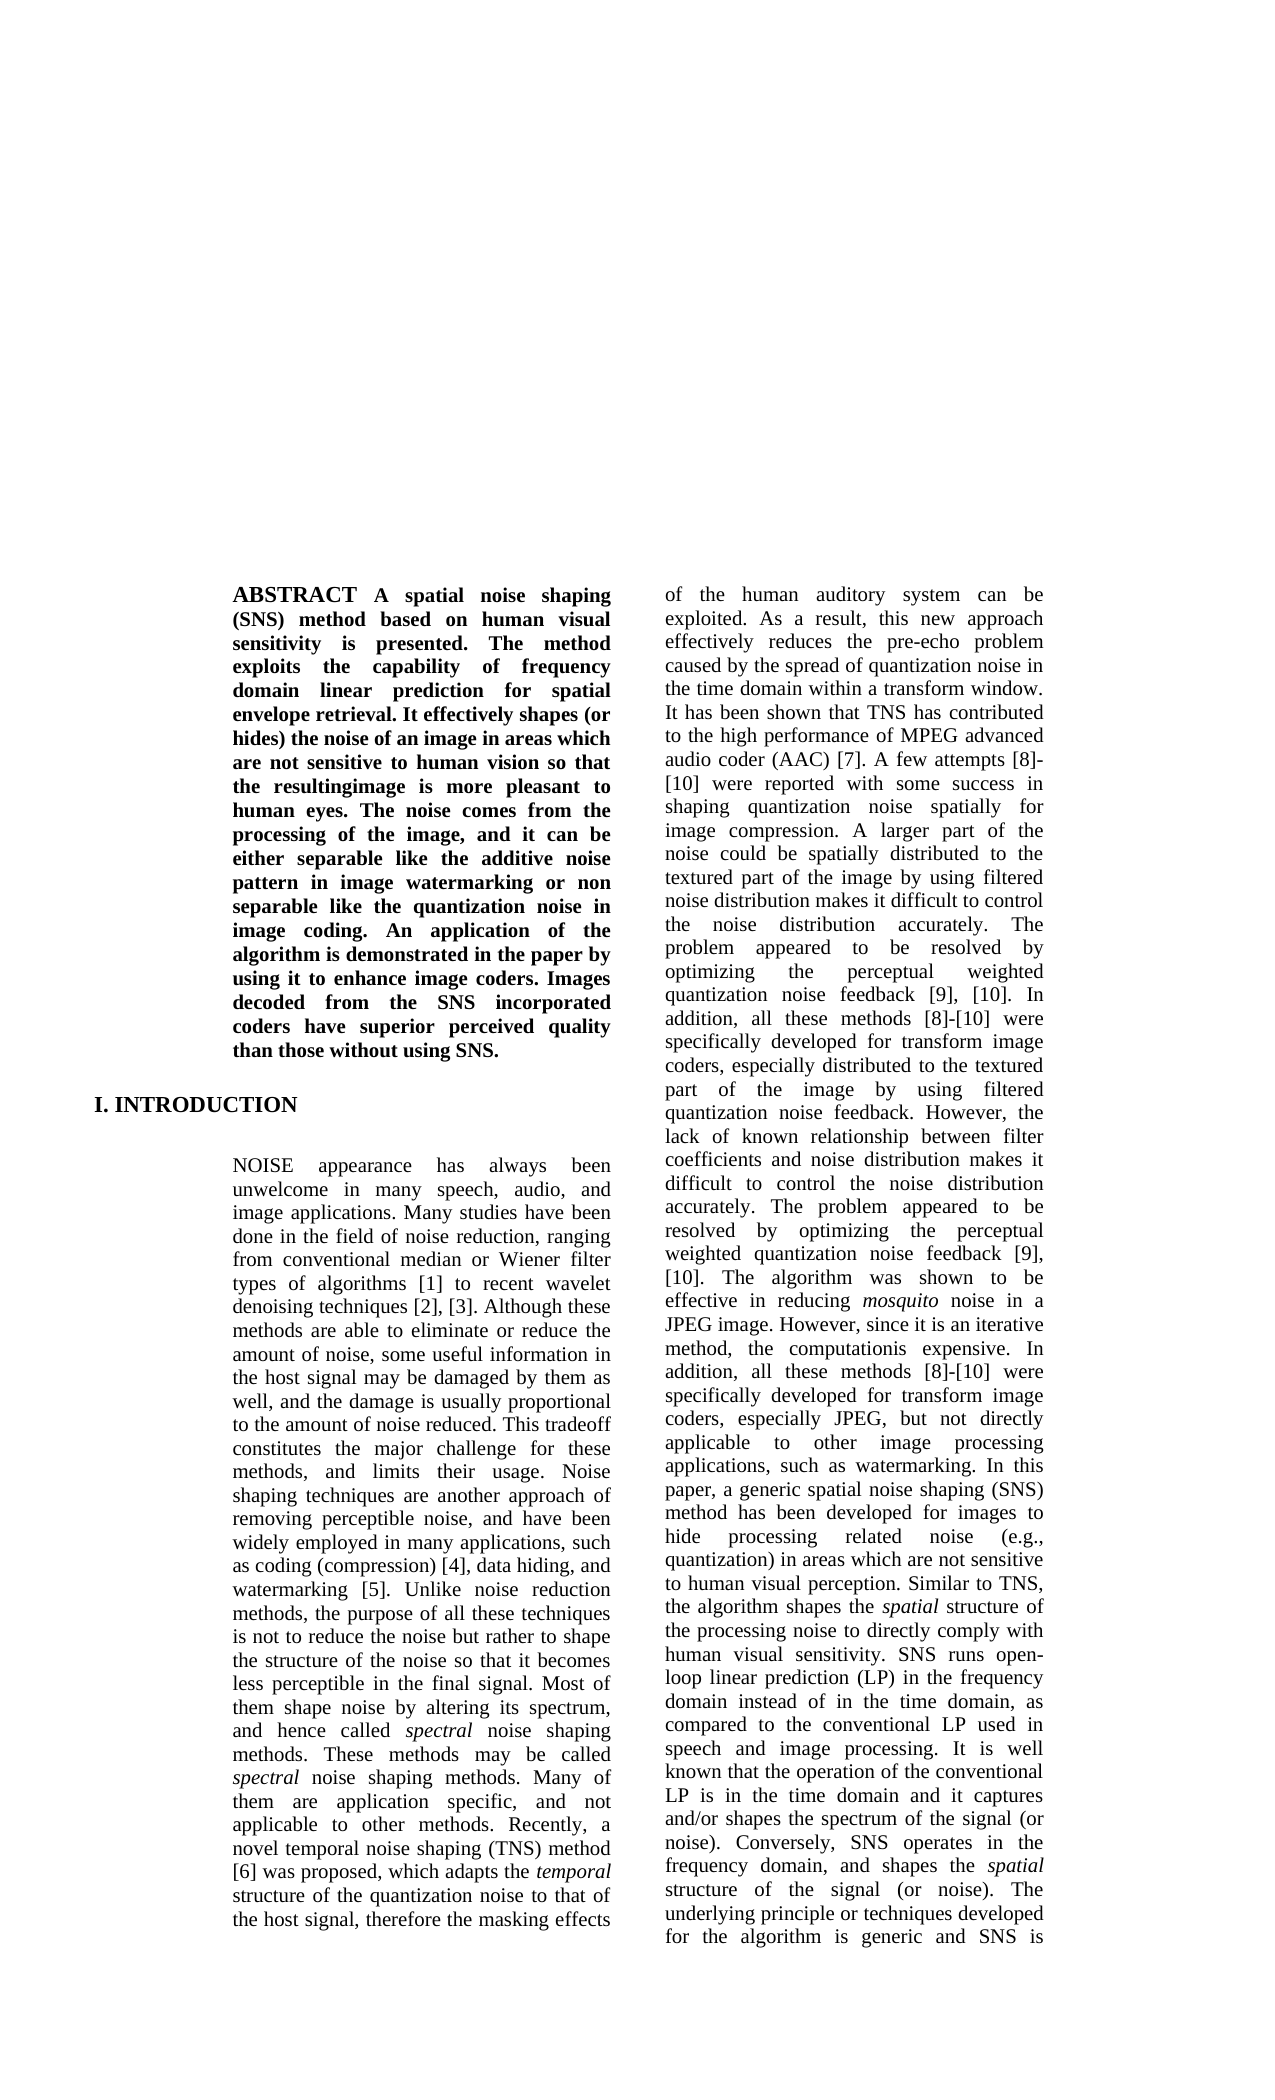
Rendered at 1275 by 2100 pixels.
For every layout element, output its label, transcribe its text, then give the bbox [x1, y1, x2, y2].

text ABSTRACT A spatial noise shaping (SNS) method based on human visual sensitivity is presented. The method exploits the capability of frequency domain linear prediction for spatial envelope retrieval. It effectively shapes (or hides) the noise of an image in areas which are not sensitive to human vision so that the resultingimage is more pleasant to human eyes. The noise comes from the processing of the image, and it can be either separable like the additive noise pattern in image watermarking or non separable like the quantization noise in image coding. An application of the algorithm is demonstrated in the paper by using it to enhance image coders. Images decoded from the SNS incorporated coders have superior perceived quality than those without using SNS. [232, 583, 611, 1062]
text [232, 1154, 611, 1931]
text I. INTRODUCTION [94, 1091, 611, 1118]
